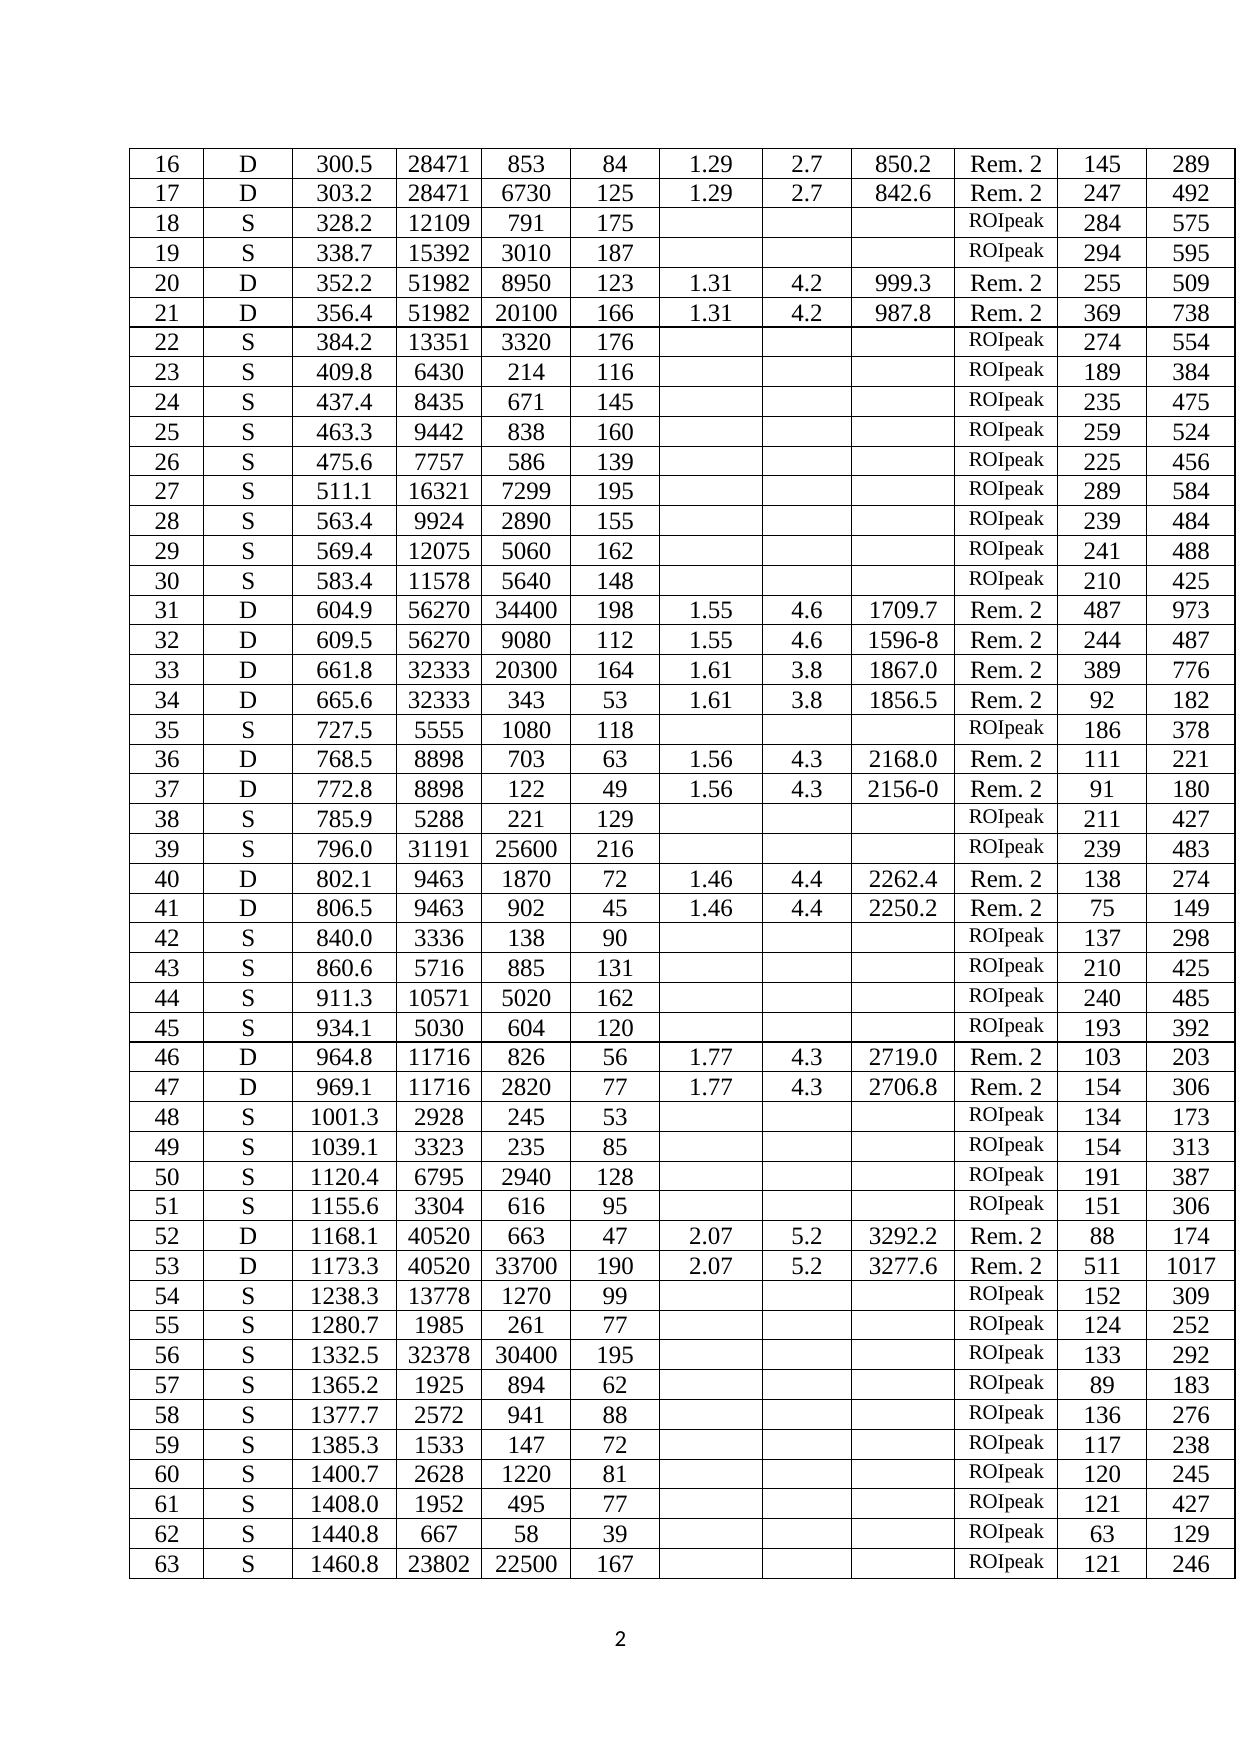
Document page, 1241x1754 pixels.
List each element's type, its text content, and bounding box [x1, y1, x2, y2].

table_cell [852, 1191, 954, 1220]
table_cell 240 [1058, 983, 1146, 1012]
table_cell [660, 1400, 762, 1429]
table_cell 225 [1058, 447, 1146, 475]
table_cell 1.29 [660, 149, 762, 177]
table_cell 47 [571, 1221, 659, 1250]
table_cell [763, 804, 851, 833]
table_cell 5.2 [763, 1251, 851, 1280]
table_cell 28471 [397, 149, 481, 177]
table_cell 3010 [482, 238, 570, 267]
table_cell 252 [1147, 1311, 1234, 1339]
table_cell 261 [482, 1311, 570, 1339]
table_cell ROIpeak [955, 1489, 1057, 1518]
table_cell 1.46 [660, 894, 762, 922]
table_cell 609.5 [293, 625, 396, 654]
table_cell [852, 1281, 954, 1309]
table_cell S [204, 1162, 292, 1190]
table_cell [660, 1519, 762, 1548]
table_cell 941 [482, 1400, 570, 1429]
table_cell 22500 [482, 1549, 570, 1578]
table_cell [763, 1102, 851, 1131]
table_cell [852, 357, 954, 386]
table_cell 176 [571, 328, 659, 356]
table_cell S [204, 447, 292, 475]
table_cell 16 [130, 149, 203, 177]
table_cell 25600 [482, 834, 570, 863]
table_cell 475.6 [293, 447, 396, 475]
table_cell 584 [1147, 476, 1234, 505]
table_cell S [204, 834, 292, 863]
table_cell 42 [130, 923, 203, 952]
table_cell [660, 357, 762, 386]
table_cell 495 [482, 1489, 570, 1518]
table_cell 1870 [482, 864, 570, 892]
table_cell 39 [130, 834, 203, 863]
table_cell [852, 1549, 954, 1578]
table_cell ROIpeak [955, 1162, 1057, 1190]
table_cell 62 [571, 1370, 659, 1399]
table_cell 1332.5 [293, 1340, 396, 1369]
table_cell 111 [1058, 745, 1146, 773]
table_cell D [204, 179, 292, 207]
table_cell Rem. 2 [955, 149, 1057, 177]
table_cell 3323 [397, 1132, 481, 1161]
table_cell 183 [1147, 1370, 1234, 1399]
table_cell 850.2 [852, 149, 954, 177]
table_cell 4.2 [763, 298, 851, 326]
table_cell 2890 [482, 506, 570, 535]
table_cell 2.7 [763, 149, 851, 177]
table_cell 23 [130, 357, 203, 386]
table_cell 48 [130, 1102, 203, 1131]
table_cell 49 [130, 1132, 203, 1161]
table_cell Rem. 2 [955, 774, 1057, 803]
table_cell D [204, 864, 292, 892]
table_cell 1.55 [660, 596, 762, 624]
table_cell ROIpeak [955, 834, 1057, 863]
table_cell 306 [1147, 1072, 1234, 1101]
table_cell [852, 1430, 954, 1458]
table_cell 128 [571, 1162, 659, 1190]
table_cell 973 [1147, 596, 1234, 624]
table_cell 298 [1147, 923, 1234, 952]
table_cell 586 [482, 447, 570, 475]
table_cell 911.3 [293, 983, 396, 1012]
table_cell 92 [1058, 685, 1146, 714]
table_cell S [204, 387, 292, 416]
table_cell 667 [397, 1519, 481, 1548]
table_cell 189 [1058, 357, 1146, 386]
table_cell 25 [130, 417, 203, 446]
table_cell S [204, 1489, 292, 1518]
table_cell [852, 923, 954, 952]
table_cell 463.3 [293, 417, 396, 446]
table_cell 133 [1058, 1340, 1146, 1369]
table_cell 20100 [482, 298, 570, 326]
table_cell S [204, 238, 292, 267]
table_cell 289 [1147, 149, 1234, 177]
table_cell 47 [130, 1072, 203, 1101]
table_cell 27 [130, 476, 203, 505]
table_cell 840.0 [293, 923, 396, 952]
table_cell 32 [130, 625, 203, 654]
table_cell 60 [130, 1460, 203, 1488]
table_cell [852, 566, 954, 594]
table_cell Rem. 2 [955, 894, 1057, 922]
table_cell 182 [1147, 685, 1234, 714]
table_cell 246 [1147, 1549, 1234, 1578]
table_cell S [204, 328, 292, 356]
table_cell 338.7 [293, 238, 396, 267]
table_cell 77 [571, 1489, 659, 1518]
table_cell 1925 [397, 1370, 481, 1399]
table_cell S [204, 1311, 292, 1339]
table_cell 61 [130, 1489, 203, 1518]
table_cell 18 [130, 208, 203, 237]
table_cell [763, 328, 851, 356]
table_cell 180 [1147, 774, 1234, 803]
table_cell 117 [1058, 1430, 1146, 1458]
table_cell 77 [571, 1311, 659, 1339]
table_cell 484 [1147, 506, 1234, 535]
table_cell [660, 1013, 762, 1041]
table_cell [763, 1132, 851, 1161]
table_cell 28 [130, 506, 203, 535]
table_cell 147 [482, 1430, 570, 1458]
table_cell 5030 [397, 1013, 481, 1041]
table_cell S [204, 1460, 292, 1488]
table_cell 21 [130, 298, 203, 326]
table_cell ROIpeak [955, 417, 1057, 446]
table_cell 274 [1147, 864, 1234, 892]
table_cell 2940 [482, 1162, 570, 1190]
table_cell 120 [1058, 1460, 1146, 1488]
table_cell 136 [1058, 1400, 1146, 1429]
table_cell ROIpeak [955, 566, 1057, 594]
table_cell 95 [571, 1191, 659, 1220]
table_cell 148 [571, 566, 659, 594]
table_cell 77 [571, 1072, 659, 1101]
table_cell 3.8 [763, 655, 851, 684]
table_cell 32378 [397, 1340, 481, 1369]
table_cell 5020 [482, 983, 570, 1012]
table_cell [660, 834, 762, 863]
table_cell [852, 238, 954, 267]
table_cell 1400.7 [293, 1460, 396, 1488]
table_cell [763, 536, 851, 565]
table_cell 313 [1147, 1132, 1234, 1161]
table_cell 9463 [397, 894, 481, 922]
table_cell [660, 1281, 762, 1309]
table_cell [852, 1460, 954, 1488]
table_cell 509 [1147, 268, 1234, 297]
table_cell S [204, 1519, 292, 1548]
table_cell 5555 [397, 715, 481, 743]
table_cell 72 [571, 864, 659, 892]
table_cell ROIpeak [955, 447, 1057, 475]
table_cell 43 [130, 953, 203, 982]
table_cell 806.5 [293, 894, 396, 922]
table_cell 4.6 [763, 625, 851, 654]
table_cell 1.29 [660, 179, 762, 207]
table_cell 2706.8 [852, 1072, 954, 1101]
table_cell 274 [1058, 328, 1146, 356]
table_cell 174 [1147, 1221, 1234, 1250]
table_cell 46 [130, 1043, 203, 1071]
table_cell 145 [1058, 149, 1146, 177]
table_cell [763, 923, 851, 952]
table_cell 139 [571, 447, 659, 475]
table_cell 2719.0 [852, 1043, 954, 1071]
table_cell 1.77 [660, 1043, 762, 1071]
table_cell [852, 1102, 954, 1131]
table_cell [660, 566, 762, 594]
table_cell 20300 [482, 655, 570, 684]
table_cell 6430 [397, 357, 481, 386]
table_cell 195 [571, 1340, 659, 1369]
table_cell ROIpeak [955, 1132, 1057, 1161]
table_cell [852, 1519, 954, 1548]
table_cell 1.31 [660, 298, 762, 326]
table_cell 33700 [482, 1251, 570, 1280]
table_cell [852, 1370, 954, 1399]
table_cell 238 [1147, 1430, 1234, 1458]
table_cell D [204, 298, 292, 326]
table_cell 162 [571, 983, 659, 1012]
table_cell 134 [1058, 1102, 1146, 1131]
table_cell 1.77 [660, 1072, 762, 1101]
table_cell D [204, 268, 292, 297]
table_cell [763, 1340, 851, 1369]
table_cell 186 [1058, 715, 1146, 743]
table_cell 244 [1058, 625, 1146, 654]
table_cell [763, 1013, 851, 1041]
table_cell 524 [1147, 417, 1234, 446]
table_cell 4.3 [763, 1072, 851, 1101]
table_cell [660, 208, 762, 237]
table_cell 11716 [397, 1043, 481, 1071]
table_cell 5640 [482, 566, 570, 594]
table_cell S [204, 804, 292, 833]
table_cell 121 [1058, 1549, 1146, 1578]
table_cell [763, 476, 851, 505]
table_cell 2156-0 [852, 774, 954, 803]
table_cell 40 [130, 864, 203, 892]
table_cell [852, 506, 954, 535]
table_cell 166 [571, 298, 659, 326]
table_cell 13351 [397, 328, 481, 356]
table_cell Rem. 2 [955, 1072, 1057, 1101]
table_cell ROIpeak [955, 953, 1057, 982]
table_cell D [204, 1221, 292, 1250]
table_cell 8435 [397, 387, 481, 416]
table_cell 860.6 [293, 953, 396, 982]
table_cell 30400 [482, 1340, 570, 1369]
table_cell D [204, 655, 292, 684]
table_cell 575 [1147, 208, 1234, 237]
table_cell 13778 [397, 1281, 481, 1309]
table_cell 154 [1058, 1132, 1146, 1161]
table_cell 1080 [482, 715, 570, 743]
table_cell 487 [1058, 596, 1146, 624]
table_cell 768.5 [293, 745, 396, 773]
table_cell 384.2 [293, 328, 396, 356]
table_cell 3292.2 [852, 1221, 954, 1250]
table_cell 59 [130, 1430, 203, 1458]
table_cell 2262.4 [852, 864, 954, 892]
table_cell 661.8 [293, 655, 396, 684]
table_cell 56270 [397, 596, 481, 624]
table_cell [852, 1340, 954, 1369]
table_cell [660, 1340, 762, 1369]
table_cell 969.1 [293, 1072, 396, 1101]
table_cell Rem. 2 [955, 268, 1057, 297]
table_cell 10571 [397, 983, 481, 1012]
table_cell 1220 [482, 1460, 570, 1488]
table_cell 1001.3 [293, 1102, 396, 1131]
table_cell 31191 [397, 834, 481, 863]
table_cell [763, 953, 851, 982]
table_cell 1155.6 [293, 1191, 396, 1220]
table_cell 2168.0 [852, 745, 954, 773]
table_cell 964.8 [293, 1043, 396, 1071]
table_cell ROIpeak [955, 1400, 1057, 1429]
table_cell ROIpeak [955, 1013, 1057, 1041]
table_cell [852, 536, 954, 565]
table_cell 19 [130, 238, 203, 267]
table_cell 604 [482, 1013, 570, 1041]
table_cell 5716 [397, 953, 481, 982]
table_cell 131 [571, 953, 659, 982]
table_cell 91 [1058, 774, 1146, 803]
table_cell ROIpeak [955, 387, 1057, 416]
table_cell 703 [482, 745, 570, 773]
table_cell 195 [571, 476, 659, 505]
table_cell 51 [130, 1191, 203, 1220]
table_cell 20 [130, 268, 203, 297]
table_cell 137 [1058, 923, 1146, 952]
table_cell S [204, 357, 292, 386]
table_cell 1408.0 [293, 1489, 396, 1518]
table_cell Rem. 2 [955, 625, 1057, 654]
table_cell [763, 983, 851, 1012]
table_cell 1952 [397, 1489, 481, 1518]
table_cell ROIpeak [955, 1549, 1057, 1578]
table_cell 84 [571, 149, 659, 177]
table_cell 63 [571, 745, 659, 773]
table_cell S [204, 953, 292, 982]
table_cell [763, 715, 851, 743]
table_cell Rem. 2 [955, 1221, 1057, 1250]
table_cell 842.6 [852, 179, 954, 207]
table_cell 352.2 [293, 268, 396, 297]
table_cell 62 [130, 1519, 203, 1548]
table_cell 3.8 [763, 685, 851, 714]
table_cell [763, 238, 851, 267]
table_cell [660, 238, 762, 267]
table_cell [660, 476, 762, 505]
table_cell 276 [1147, 1400, 1234, 1429]
table_cell 116 [571, 357, 659, 386]
table_cell 24 [130, 387, 203, 416]
table_cell 826 [482, 1043, 570, 1071]
table_cell S [204, 506, 292, 535]
table_cell 425 [1147, 953, 1234, 982]
table_cell 306 [1147, 1191, 1234, 1220]
table_cell 37 [130, 774, 203, 803]
table_cell [763, 1460, 851, 1488]
table_cell [660, 923, 762, 952]
table_cell 15392 [397, 238, 481, 267]
table_cell 58 [482, 1519, 570, 1548]
table_cell S [204, 566, 292, 594]
table_cell 5.2 [763, 1221, 851, 1250]
table_cell S [204, 1191, 292, 1220]
table_cell S [204, 208, 292, 237]
table_cell 1.55 [660, 625, 762, 654]
table_cell 75 [1058, 894, 1146, 922]
table_cell 425 [1147, 566, 1234, 594]
table_cell 12075 [397, 536, 481, 565]
table_cell Rem. 2 [955, 864, 1057, 892]
table_cell 3336 [397, 923, 481, 952]
table_cell 56 [130, 1340, 203, 1369]
table_cell 2928 [397, 1102, 481, 1131]
table_cell 387 [1147, 1162, 1234, 1190]
table_cell [763, 1400, 851, 1429]
table_cell 88 [1058, 1221, 1146, 1250]
table_cell 1168.1 [293, 1221, 396, 1250]
table_cell 492 [1147, 179, 1234, 207]
table_cell 16321 [397, 476, 481, 505]
table_cell [763, 1191, 851, 1220]
table_cell 292 [1147, 1340, 1234, 1369]
table_cell 33 [130, 655, 203, 684]
table_cell 122 [482, 774, 570, 803]
table_cell [852, 804, 954, 833]
table_cell 56270 [397, 625, 481, 654]
table_cell 5288 [397, 804, 481, 833]
table_cell 99 [571, 1281, 659, 1309]
table_cell [763, 1162, 851, 1190]
table_cell 12109 [397, 208, 481, 237]
table_cell [852, 953, 954, 982]
table_cell [763, 506, 851, 535]
table_cell 245 [1147, 1460, 1234, 1488]
table_cell 384 [1147, 357, 1234, 386]
table_cell 2.07 [660, 1251, 762, 1280]
table_cell 72 [571, 1430, 659, 1458]
table_cell D [204, 1251, 292, 1280]
table_cell 289 [1058, 476, 1146, 505]
table_cell 9463 [397, 864, 481, 892]
table_cell 173 [1147, 1102, 1234, 1131]
table_cell 138 [1058, 864, 1146, 892]
table_cell 30 [130, 566, 203, 594]
table_cell [660, 1132, 762, 1161]
table_cell Rem. 2 [955, 685, 1057, 714]
table_cell 3320 [482, 328, 570, 356]
table_cell 1377.7 [293, 1400, 396, 1429]
table_cell D [204, 625, 292, 654]
table_cell ROIpeak [955, 476, 1057, 505]
table_cell [660, 417, 762, 446]
table_cell [852, 1489, 954, 1518]
table_cell 235 [482, 1132, 570, 1161]
table_cell [763, 1311, 851, 1339]
table_cell 129 [571, 804, 659, 833]
table_cell 245 [482, 1102, 570, 1131]
table_cell 4.4 [763, 864, 851, 892]
table_cell 569.4 [293, 536, 396, 565]
table_cell 11716 [397, 1072, 481, 1101]
table_cell 255 [1058, 268, 1146, 297]
table_cell [660, 1191, 762, 1220]
table_cell S [204, 1549, 292, 1578]
table_cell 239 [1058, 834, 1146, 863]
table_cell 118 [571, 715, 659, 743]
table_cell 9080 [482, 625, 570, 654]
table_cell 51982 [397, 298, 481, 326]
table_cell 999.3 [852, 268, 954, 297]
table_cell 45 [130, 1013, 203, 1041]
table_cell S [204, 983, 292, 1012]
table_cell 120 [571, 1013, 659, 1041]
table_cell 203 [1147, 1043, 1234, 1071]
table_cell 1709.7 [852, 596, 954, 624]
table_cell S [204, 1132, 292, 1161]
table_cell 671 [482, 387, 570, 416]
table_cell 17 [130, 179, 203, 207]
table_cell [660, 1430, 762, 1458]
table_cell 2820 [482, 1072, 570, 1101]
table_cell [852, 417, 954, 446]
table_cell 1238.3 [293, 1281, 396, 1309]
table_cell 7757 [397, 447, 481, 475]
table_cell D [204, 685, 292, 714]
table_cell 63 [1058, 1519, 1146, 1548]
table_cell S [204, 1340, 292, 1369]
table_cell 190 [571, 1251, 659, 1280]
table_cell 210 [1058, 953, 1146, 982]
table_cell 8950 [482, 268, 570, 297]
table_cell 112 [571, 625, 659, 654]
table_cell 772.8 [293, 774, 396, 803]
table_cell 409.8 [293, 357, 396, 386]
table_cell 4.2 [763, 268, 851, 297]
table_cell 485 [1147, 983, 1234, 1012]
table_cell Rem. 2 [955, 1043, 1057, 1071]
table_cell 665.6 [293, 685, 396, 714]
table_cell [763, 208, 851, 237]
table_cell 57 [130, 1370, 203, 1399]
table_cell 11578 [397, 566, 481, 594]
table_cell D [204, 149, 292, 177]
table_cell 796.0 [293, 834, 396, 863]
table_cell 247 [1058, 179, 1146, 207]
table_cell 198 [571, 596, 659, 624]
table_cell 138 [482, 923, 570, 952]
table_cell D [204, 1072, 292, 1101]
table_cell 1596-8 [852, 625, 954, 654]
table_cell 389 [1058, 655, 1146, 684]
table_cell 8898 [397, 774, 481, 803]
table_cell ROIpeak [955, 1102, 1057, 1131]
table_cell 31 [130, 596, 203, 624]
table_cell 151 [1058, 1191, 1146, 1220]
table_cell Rem. 2 [955, 1251, 1057, 1280]
table_cell 155 [571, 506, 659, 535]
table_cell 29 [130, 536, 203, 565]
table_cell 1.61 [660, 655, 762, 684]
table_cell 160 [571, 417, 659, 446]
table_cell 4.3 [763, 745, 851, 773]
table_cell 1.56 [660, 774, 762, 803]
table_cell 53 [571, 685, 659, 714]
table_cell 4.4 [763, 894, 851, 922]
table_cell [660, 804, 762, 833]
table_cell 32333 [397, 685, 481, 714]
table_cell [852, 983, 954, 1012]
table_cell 785.9 [293, 804, 396, 833]
table_cell [660, 506, 762, 535]
table_cell Rem. 2 [955, 179, 1057, 207]
table_cell 40520 [397, 1251, 481, 1280]
table_cell 369 [1058, 298, 1146, 326]
table_cell 210 [1058, 566, 1146, 594]
table_cell 55 [130, 1311, 203, 1339]
table_cell 483 [1147, 834, 1234, 863]
table_cell 1039.1 [293, 1132, 396, 1161]
table_cell [660, 953, 762, 982]
table_cell 152 [1058, 1281, 1146, 1309]
table_cell 853 [482, 149, 570, 177]
table_cell [660, 1162, 762, 1190]
table_cell 36 [130, 745, 203, 773]
table_cell 4.3 [763, 1043, 851, 1071]
table_cell 56 [571, 1043, 659, 1071]
table_cell 3277.6 [852, 1251, 954, 1280]
table_cell 303.2 [293, 179, 396, 207]
table_cell [660, 1102, 762, 1131]
table_cell 776 [1147, 655, 1234, 684]
table_cell 902 [482, 894, 570, 922]
table_cell [852, 1162, 954, 1190]
table_cell S [204, 536, 292, 565]
table_cell 63 [130, 1549, 203, 1578]
table_cell S [204, 923, 292, 952]
table_cell S [204, 1013, 292, 1041]
table_cell 1.56 [660, 745, 762, 773]
table_cell S [204, 1102, 292, 1131]
table_cell 58 [130, 1400, 203, 1429]
table_cell [852, 1013, 954, 1041]
table_cell 191 [1058, 1162, 1146, 1190]
table_cell 193 [1058, 1013, 1146, 1041]
table_cell 211 [1058, 804, 1146, 833]
table_cell ROIpeak [955, 536, 1057, 565]
table_cell ROIpeak [955, 1519, 1057, 1548]
table_cell 1460.8 [293, 1549, 396, 1578]
table_cell 103 [1058, 1043, 1146, 1071]
table_cell [763, 566, 851, 594]
table_cell 284 [1058, 208, 1146, 237]
table_cell [852, 387, 954, 416]
table_cell 28471 [397, 179, 481, 207]
table_cell 7299 [482, 476, 570, 505]
table_cell 34400 [482, 596, 570, 624]
table_cell 81 [571, 1460, 659, 1488]
table_cell ROIpeak [955, 1191, 1057, 1220]
table_cell [660, 1370, 762, 1399]
table_cell 23802 [397, 1549, 481, 1578]
table_cell 89 [1058, 1370, 1146, 1399]
table_cell 6795 [397, 1162, 481, 1190]
table_cell D [204, 774, 292, 803]
table_cell 1173.3 [293, 1251, 396, 1280]
table_cell 9924 [397, 506, 481, 535]
table_cell 511 [1058, 1251, 1146, 1280]
table_cell [660, 1549, 762, 1578]
table_cell 328.2 [293, 208, 396, 237]
table_cell 4.6 [763, 596, 851, 624]
table_cell 343 [482, 685, 570, 714]
table_cell 5060 [482, 536, 570, 565]
table_cell 427 [1147, 804, 1234, 833]
table_cell 2.07 [660, 1221, 762, 1250]
table_cell 123 [571, 268, 659, 297]
table_cell 1365.2 [293, 1370, 396, 1399]
table_cell 51982 [397, 268, 481, 297]
table_cell [763, 1519, 851, 1548]
table_cell ROIpeak [955, 1370, 1057, 1399]
table_cell [852, 208, 954, 237]
table_cell 1385.3 [293, 1430, 396, 1458]
table_cell 50 [130, 1162, 203, 1190]
table_cell 511.1 [293, 476, 396, 505]
table_cell 145 [571, 387, 659, 416]
table_cell 583.4 [293, 566, 396, 594]
table_cell [660, 536, 762, 565]
table_cell 39 [571, 1519, 659, 1548]
table_cell [660, 328, 762, 356]
table_cell 1270 [482, 1281, 570, 1309]
table_cell [763, 1549, 851, 1578]
table_cell 1120.4 [293, 1162, 396, 1190]
table_cell [852, 834, 954, 863]
table_cell 378 [1147, 715, 1234, 743]
table_cell Rem. 2 [955, 745, 1057, 773]
table_cell 894 [482, 1370, 570, 1399]
table_cell 52 [130, 1221, 203, 1250]
table_cell 41 [130, 894, 203, 922]
table_cell 239 [1058, 506, 1146, 535]
table_cell 1440.8 [293, 1519, 396, 1548]
table_cell 554 [1147, 328, 1234, 356]
table_cell 6730 [482, 179, 570, 207]
table_cell 9442 [397, 417, 481, 446]
table_cell ROIpeak [955, 506, 1057, 535]
table_cell 294 [1058, 238, 1146, 267]
table_cell ROIpeak [955, 983, 1057, 1012]
table_cell 235 [1058, 387, 1146, 416]
table_cell [852, 715, 954, 743]
table_cell [852, 1132, 954, 1161]
table_cell [763, 1430, 851, 1458]
table_cell 1533 [397, 1430, 481, 1458]
table_cell 487 [1147, 625, 1234, 654]
table_cell 88 [571, 1400, 659, 1429]
table_cell Rem. 2 [955, 655, 1057, 684]
table_cell 987.8 [852, 298, 954, 326]
table_cell 1.31 [660, 268, 762, 297]
table_cell 1.46 [660, 864, 762, 892]
table_cell [763, 387, 851, 416]
table_cell 129 [1147, 1519, 1234, 1548]
table_cell 216 [571, 834, 659, 863]
table_cell 2.7 [763, 179, 851, 207]
table_cell 121 [1058, 1489, 1146, 1518]
table_cell 35 [130, 715, 203, 743]
table_cell [852, 328, 954, 356]
table_cell 44 [130, 983, 203, 1012]
table_cell 2572 [397, 1400, 481, 1429]
table_cell 727.5 [293, 715, 396, 743]
table_cell [660, 715, 762, 743]
table_cell 22 [130, 328, 203, 356]
table_cell ROIpeak [955, 715, 1057, 743]
table_cell 437.4 [293, 387, 396, 416]
table_cell 167 [571, 1549, 659, 1578]
table_cell [852, 476, 954, 505]
table_cell ROIpeak [955, 357, 1057, 386]
table_cell [852, 447, 954, 475]
table_cell 738 [1147, 298, 1234, 326]
table_cell ROIpeak [955, 1430, 1057, 1458]
table_cell 162 [571, 536, 659, 565]
table_cell ROIpeak [955, 238, 1057, 267]
table_cell 616 [482, 1191, 570, 1220]
table_cell Rem. 2 [955, 596, 1057, 624]
table_cell 2628 [397, 1460, 481, 1488]
table_cell 392 [1147, 1013, 1234, 1041]
table_cell ROIpeak [955, 923, 1057, 952]
table_cell D [204, 1043, 292, 1071]
table_cell ROIpeak [955, 804, 1057, 833]
table_cell [763, 834, 851, 863]
table_cell 164 [571, 655, 659, 684]
table_cell [660, 447, 762, 475]
table_cell 221 [482, 804, 570, 833]
table_cell D [204, 894, 292, 922]
table_cell 1017 [1147, 1251, 1234, 1280]
table_cell S [204, 1370, 292, 1399]
table_cell 149 [1147, 894, 1234, 922]
table_cell 214 [482, 357, 570, 386]
table_cell 32333 [397, 655, 481, 684]
table_cell 154 [1058, 1072, 1146, 1101]
table_cell 838 [482, 417, 570, 446]
table_cell 1280.7 [293, 1311, 396, 1339]
table_cell [763, 1489, 851, 1518]
table_cell 4.3 [763, 774, 851, 803]
table_cell 40520 [397, 1221, 481, 1250]
table_cell S [204, 1400, 292, 1429]
table_cell 221 [1147, 745, 1234, 773]
table_cell 1856.5 [852, 685, 954, 714]
table_cell [763, 357, 851, 386]
table_cell 309 [1147, 1281, 1234, 1309]
table_cell 791 [482, 208, 570, 237]
table_cell 663 [482, 1221, 570, 1250]
table_cell 934.1 [293, 1013, 396, 1041]
table_cell 53 [571, 1102, 659, 1131]
table_cell [660, 387, 762, 416]
table_cell D [204, 745, 292, 773]
table_cell 1985 [397, 1311, 481, 1339]
table_cell 175 [571, 208, 659, 237]
table_cell S [204, 1281, 292, 1309]
table_cell [763, 1281, 851, 1309]
table_cell 595 [1147, 238, 1234, 267]
table_cell 125 [571, 179, 659, 207]
table_cell S [204, 715, 292, 743]
table_cell S [204, 476, 292, 505]
table_cell 1.61 [660, 685, 762, 714]
table_cell [660, 1489, 762, 1518]
table_cell [660, 1311, 762, 1339]
table_cell [763, 417, 851, 446]
table_cell 90 [571, 923, 659, 952]
table_cell 38 [130, 804, 203, 833]
table_cell 488 [1147, 536, 1234, 565]
table_cell ROIpeak [955, 1340, 1057, 1369]
table_cell S [204, 1430, 292, 1458]
table_cell 241 [1058, 536, 1146, 565]
table_cell 124 [1058, 1311, 1146, 1339]
table_cell [852, 1400, 954, 1429]
table_cell 54 [130, 1281, 203, 1309]
table_cell 45 [571, 894, 659, 922]
table_cell ROIpeak [955, 208, 1057, 237]
table_cell 53 [130, 1251, 203, 1280]
table_cell 300.5 [293, 149, 396, 177]
table_cell [763, 447, 851, 475]
table_cell 885 [482, 953, 570, 982]
table_cell 475 [1147, 387, 1234, 416]
table_cell 85 [571, 1132, 659, 1161]
table_cell Rem. 2 [955, 298, 1057, 326]
table_cell 604.9 [293, 596, 396, 624]
table_cell ROIpeak [955, 1281, 1057, 1309]
table_cell 26 [130, 447, 203, 475]
table_cell [763, 1370, 851, 1399]
table_cell ROIpeak [955, 328, 1057, 356]
table_cell 563.4 [293, 506, 396, 535]
table_cell 2250.2 [852, 894, 954, 922]
table_cell 3304 [397, 1191, 481, 1220]
table_cell S [204, 417, 292, 446]
table_cell D [204, 596, 292, 624]
table_cell 187 [571, 238, 659, 267]
table_cell 456 [1147, 447, 1234, 475]
table_cell [660, 1460, 762, 1488]
table_cell 802.1 [293, 864, 396, 892]
table_cell 34 [130, 685, 203, 714]
table_cell 1867.0 [852, 655, 954, 684]
table_cell 427 [1147, 1489, 1234, 1518]
table_cell 356.4 [293, 298, 396, 326]
table_cell [852, 1311, 954, 1339]
table_cell [660, 983, 762, 1012]
table_cell 49 [571, 774, 659, 803]
table_cell 259 [1058, 417, 1146, 446]
table_cell ROIpeak [955, 1311, 1057, 1339]
table_cell 8898 [397, 745, 481, 773]
table_cell ROIpeak [955, 1460, 1057, 1488]
